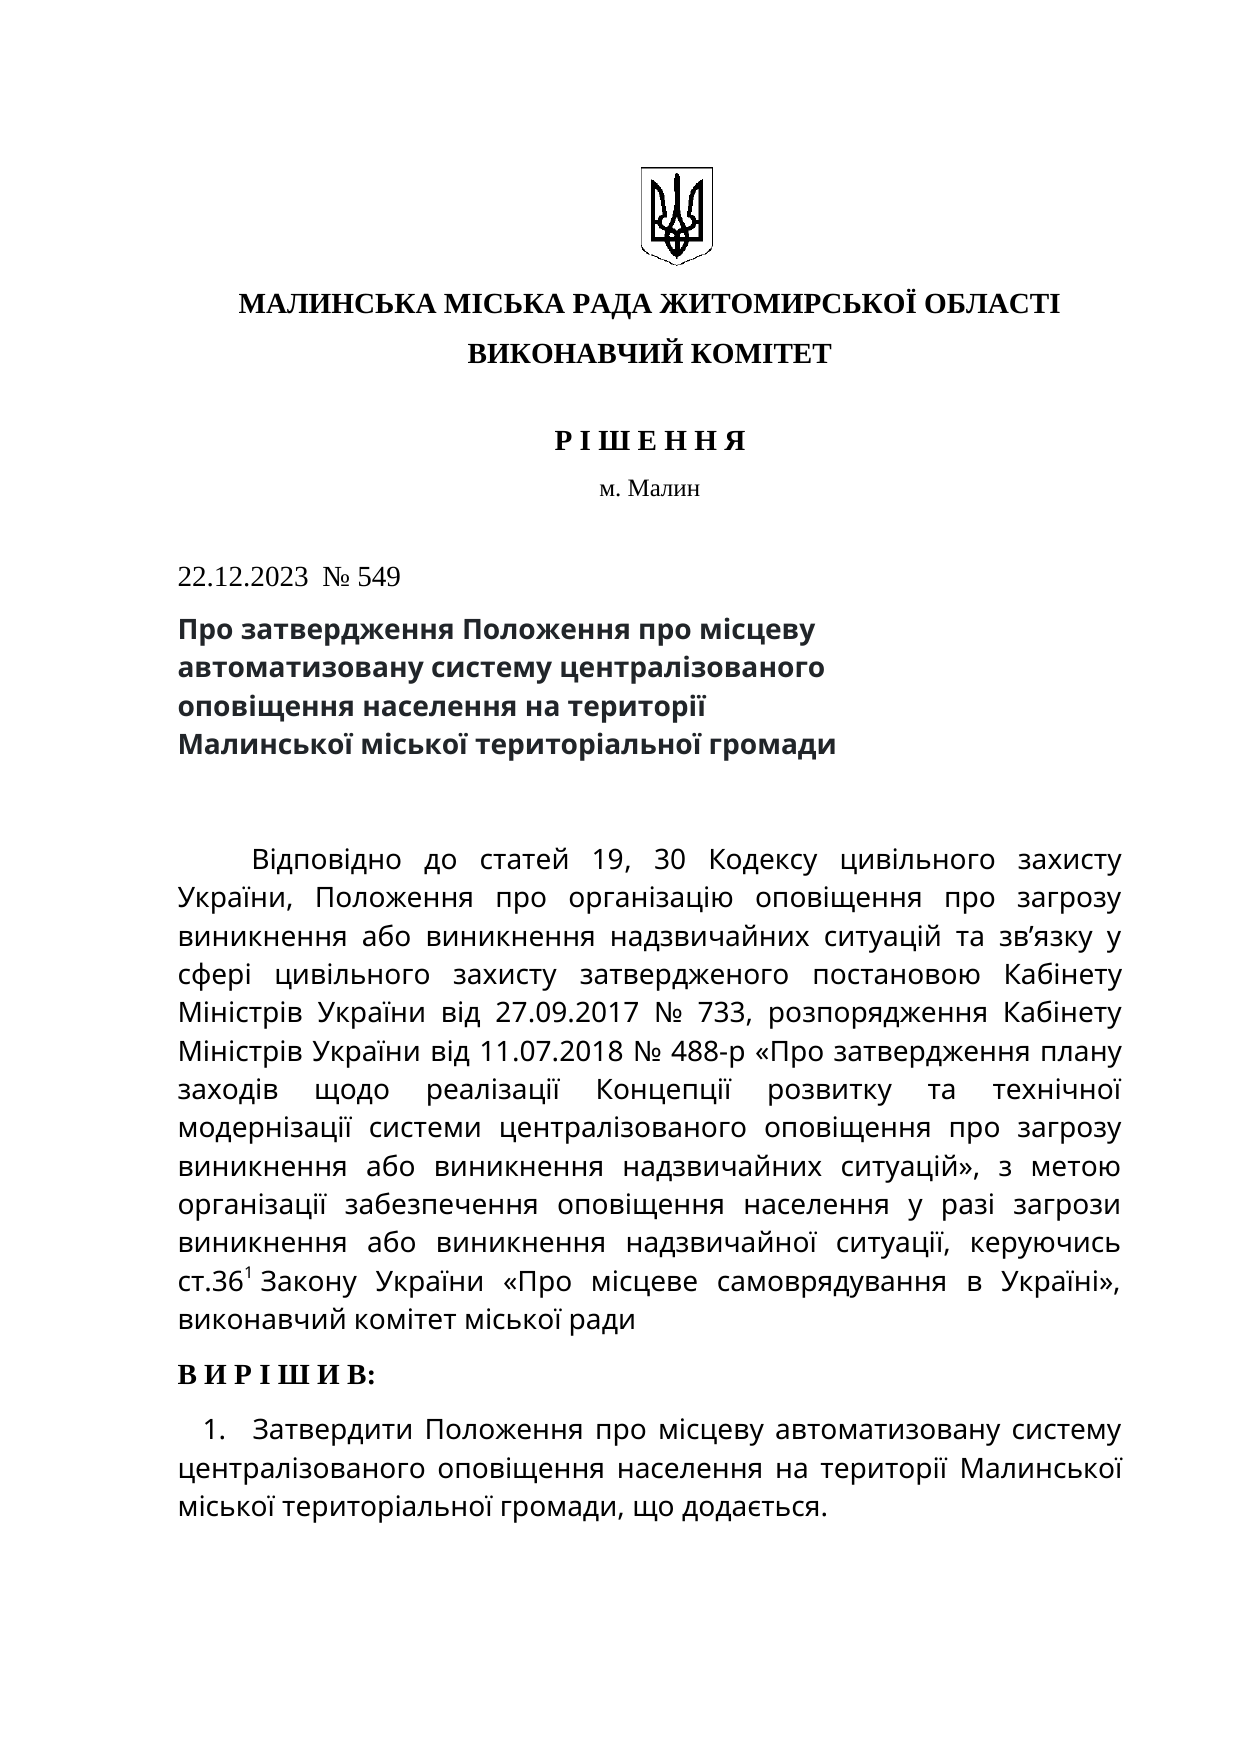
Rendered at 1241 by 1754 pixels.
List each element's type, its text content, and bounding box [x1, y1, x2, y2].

list Затвердити Положення про місцеву автоматизовану систему централізованого оповіщення населення на території Малинської міської територіальної громади, що додається. [177, 1410, 1122, 1525]
text автоматизовану систему централізованого [177, 648, 1122, 686]
text МАЛИНСЬКА МІСЬКА РАДА ЖИТОМИРСЬКОЇ ОБЛАСТІ [177, 286, 1122, 319]
picture [639, 166, 714, 267]
text Про затвердження Положення про місцеву [177, 609, 1122, 648]
text 22.12.2023 № 549 [177, 559, 1122, 593]
text В И Р І Ш И В: [177, 1357, 1122, 1391]
text ВИКОНАВЧИЙ КОМІТЕТ [177, 336, 1122, 370]
text оповіщення населення на території [177, 686, 1122, 724]
text Малинської міської територіальної громади [177, 724, 1122, 763]
text м. Малин [177, 473, 1122, 502]
text Р І Ш Е Н Н Я [177, 423, 1122, 456]
text Відповідно до статей 19, 30 Кодексу цивільного захисту України, Положення про організацію оповіщення про загрозу виникнення або виникнення надзвичайних ситуацій та зв’язку у сфері цивільного захисту затвердженого постановою Кабінету Міністрів України від 27.09.2017 № 733, розпорядження Кабінету Міністрів України від 11.07.2018 № 488-р «Про затвердження плану заходів щодо реалізації Концепції розвитку та технічної модернізації системи централізованого оповіщення про загрозу виникнення або виникнення надзвичайних ситуацій», з метою організації забезпечення оповіщення населення у разі загрози виникнення або виникнення надзвичайної ситуації, керуючись ст.361 Закону України «Про місцеве самоврядування в Україні», виконавчий комітет міської ради [177, 839, 1122, 1338]
